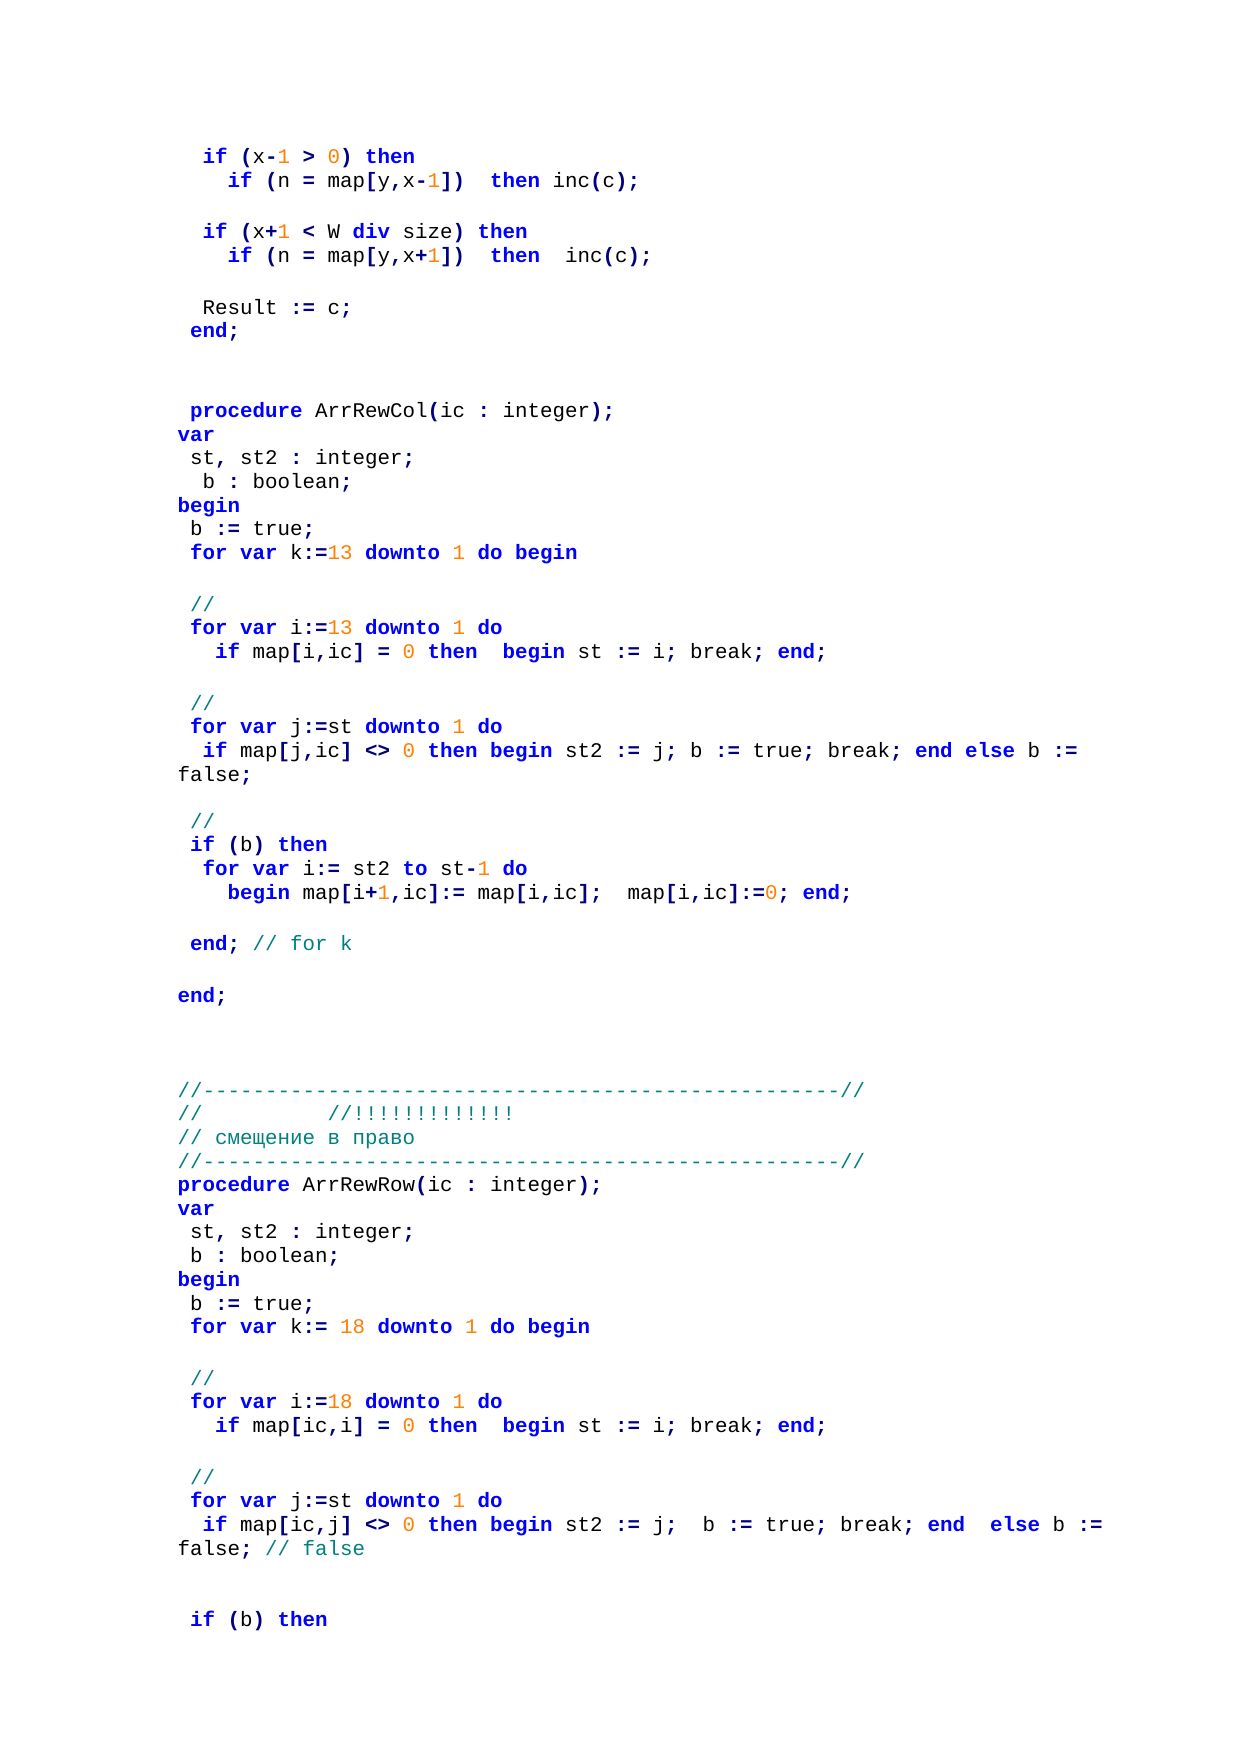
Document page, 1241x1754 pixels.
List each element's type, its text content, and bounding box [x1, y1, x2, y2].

text // [177, 693, 1152, 716]
text procedure ArrRewCol(ic : integer); [177, 400, 1152, 424]
text st, st2 : integer; [177, 447, 1152, 471]
text for var i:= st2 to st-1 do [177, 858, 1152, 882]
text procedure ArrRewRow(ic : integer); [177, 1174, 1152, 1198]
text if (n = map[y,x-1]) then inc(c); [177, 170, 1152, 193]
text end; // for k [177, 933, 1152, 957]
text for var i:=13 downto 1 do [177, 617, 1152, 641]
text Result := c; [177, 297, 1152, 320]
text if (x+1 < W div size) then [177, 221, 1152, 245]
text if (b) then [177, 834, 1152, 858]
text end; [177, 985, 1152, 1009]
text if map[ic,i] = 0 then begin st := i; break; end; [177, 1415, 1152, 1439]
text b := true; [177, 1292, 1152, 1316]
text end; [177, 320, 1152, 344]
text // [177, 1467, 1152, 1490]
text //---------------------------------------------------// [177, 1080, 1152, 1103]
text for var j:=st downto 1 do [177, 716, 1152, 740]
text b := true; [177, 518, 1152, 542]
text if (n = map[y,x+1]) then inc(c); [177, 245, 1152, 269]
text begin [177, 495, 1152, 518]
text var [177, 1198, 1152, 1222]
text var [177, 424, 1152, 447]
text // [177, 1368, 1152, 1391]
text for var k:=13 downto 1 do begin [177, 542, 1152, 566]
text if (x-1 > 0) then [177, 146, 1152, 170]
text if (b) then [177, 1609, 1152, 1632]
text //---------------------------------------------------// [177, 1151, 1152, 1174]
text b : boolean; [177, 1245, 1152, 1269]
text begin [177, 1269, 1152, 1292]
text // [177, 811, 1152, 834]
text for var i:=18 downto 1 do [177, 1391, 1152, 1415]
text // смещение в право [177, 1127, 1152, 1151]
text // //!!!!!!!!!!!!! [177, 1103, 1152, 1127]
text begin map[i+1,ic]:= map[i,ic]; map[i,ic]:=0; end; [177, 882, 1152, 905]
text for var k:= 18 downto 1 do begin [177, 1316, 1152, 1340]
text // [177, 594, 1152, 617]
text for var j:=st downto 1 do [177, 1490, 1152, 1514]
text if map[ic,j] <> 0 then begin st2 := j; b := true; break; end else b := false; // false [177, 1514, 1152, 1561]
text b : boolean; [177, 471, 1152, 495]
text if map[j,ic] <> 0 then begin st2 := j; b := true; break; end else b := false; [177, 740, 1152, 787]
text st, st2 : integer; [177, 1222, 1152, 1245]
text if map[i,ic] = 0 then begin st := i; break; end; [177, 641, 1152, 664]
